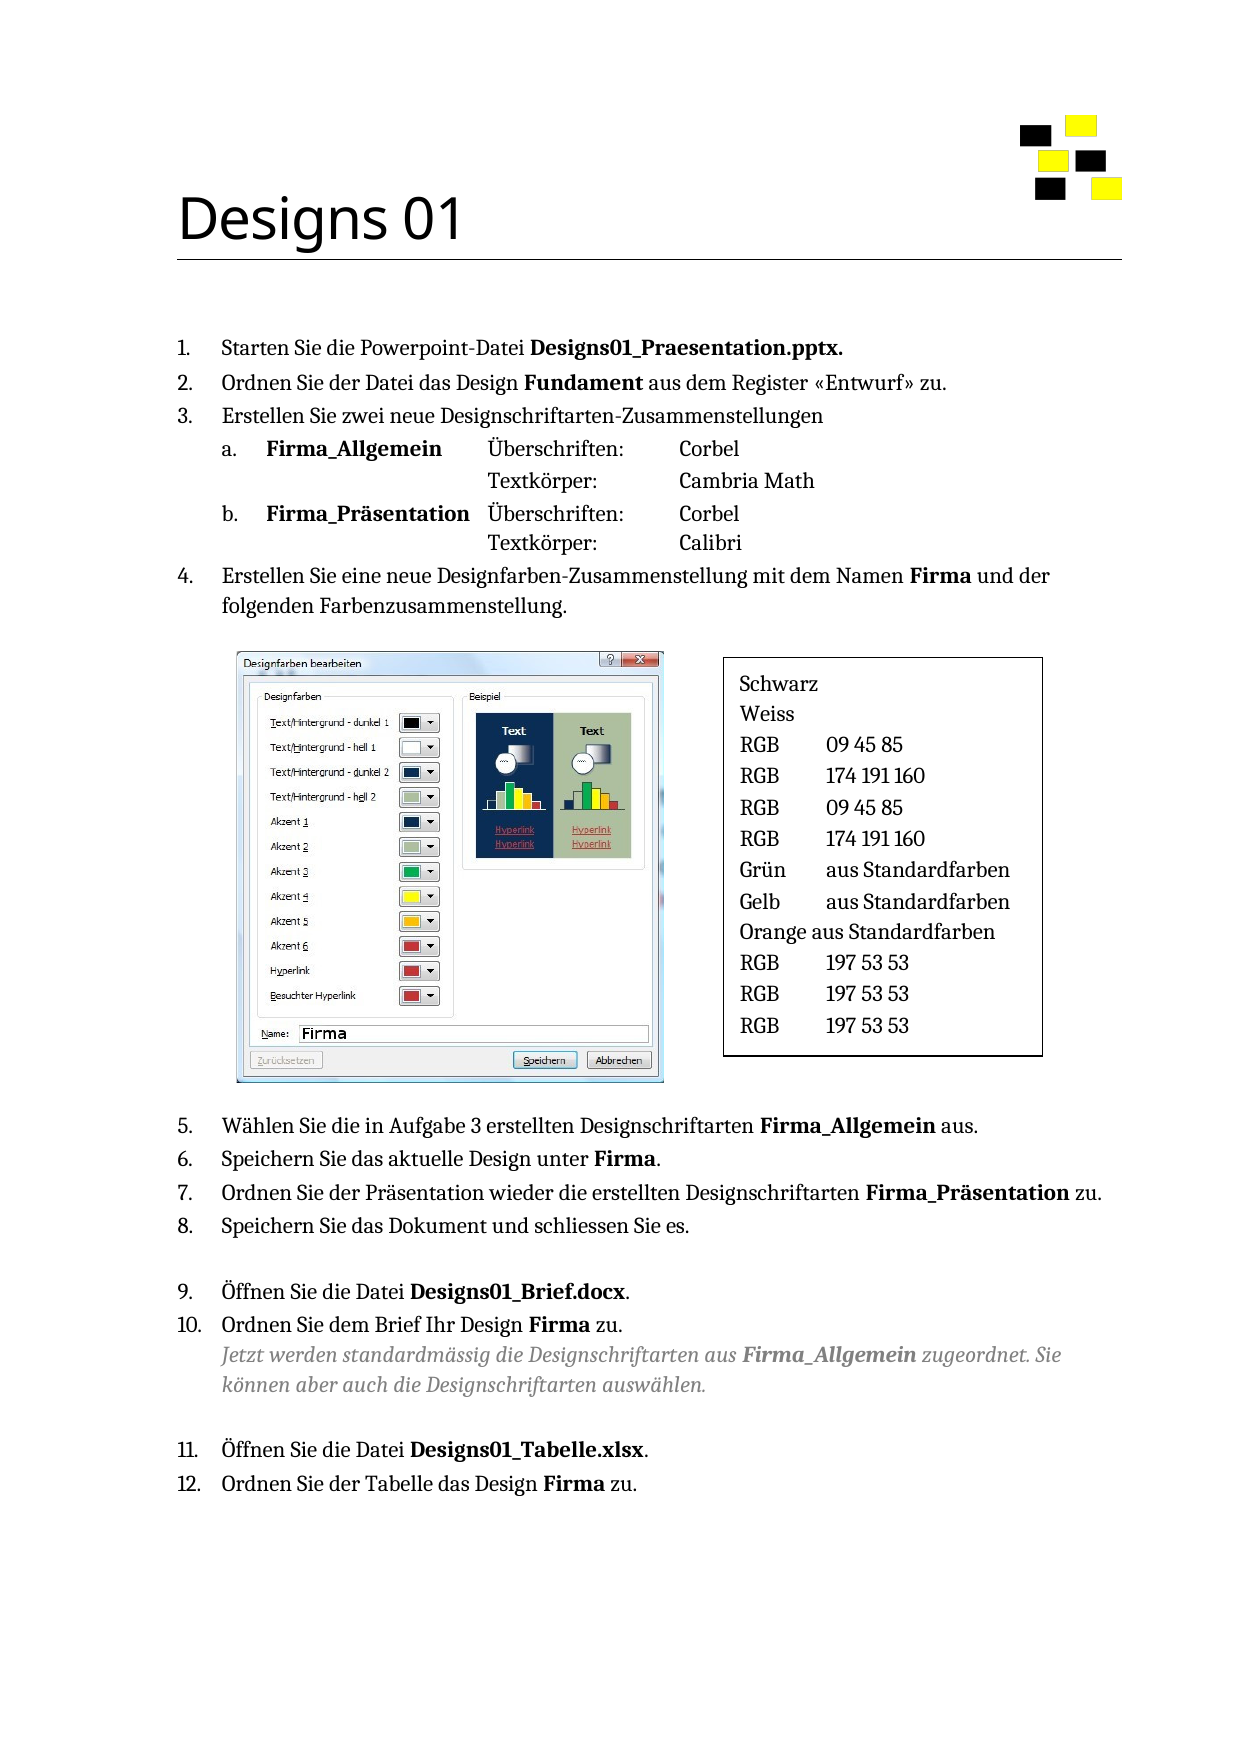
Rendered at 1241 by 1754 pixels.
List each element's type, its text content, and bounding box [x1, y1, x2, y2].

list Ordnen Sie der Tabelle das Design Firma zu. [177, 1470, 1122, 1497]
list Firma_Allgemein Überschriften: Corbel Textkörper: Cambria Math [221, 436, 1122, 494]
list Speichern Sie das Dokument und schliessen Sie es. [177, 1212, 1122, 1239]
list Öffnen Sie die Datei Designs01_Brief.docx. [177, 1279, 1122, 1305]
list Starten Sie die Powerpoint-Datei Designs01_Praesentation.pptx. [177, 335, 1122, 361]
list Ordnen Sie der Präsentation wieder die erstellten Designschriftarten Firma_Präsentation zu. [177, 1179, 1122, 1206]
list Erstellen Sie zwei neue Designschriftarten-Zusammenstellungen [177, 403, 1122, 429]
picture [236, 651, 664, 1083]
list Ordnen Sie der Datei das Design Fundament aus dem Register «Entwurf» zu. [177, 368, 1122, 396]
list Erstellen Sie eine neue Designfarben-Zusammenstellung mit dem Namen Firma und der folgenden Farbenzusammenstellung. [177, 563, 1122, 619]
list Ordnen Sie dem Brief Ihr Design Firma zu. [177, 1312, 1122, 1338]
list Wählen Sie die in Aufgabe 3 erstellten Designschriftarten Firma_Allgemein aus. [177, 1113, 1122, 1139]
table_header Schwarz Weiss RGB 09 45 85 RGB 174 191 160 RGB 09 45 85 RGB 174 191 160 Grün aus Standardfarben Gelb aus Standardfarben Orange aus Standardfarben RGB 197 53 53 RGB 197 53 53 RGB 197 53 53 [724, 658, 1042, 1055]
list Speichern Sie das aktuelle Design unter Firma. [177, 1146, 1122, 1173]
text Jetzt werden standardmässig die Designschriftarten aus Firma_Allgemein zugeordnet. Sie können aber auch die Designschriftarten auswählen. [222, 1342, 1096, 1398]
picture [1019, 114, 1123, 209]
list Öffnen Sie die Datei Designs01_Tabelle.xlsx. [177, 1437, 1122, 1464]
title Designs 01 [177, 177, 1122, 259]
list Firma_Präsentation Überschriften: Corbel Textkörper: Calibri [221, 501, 1122, 557]
